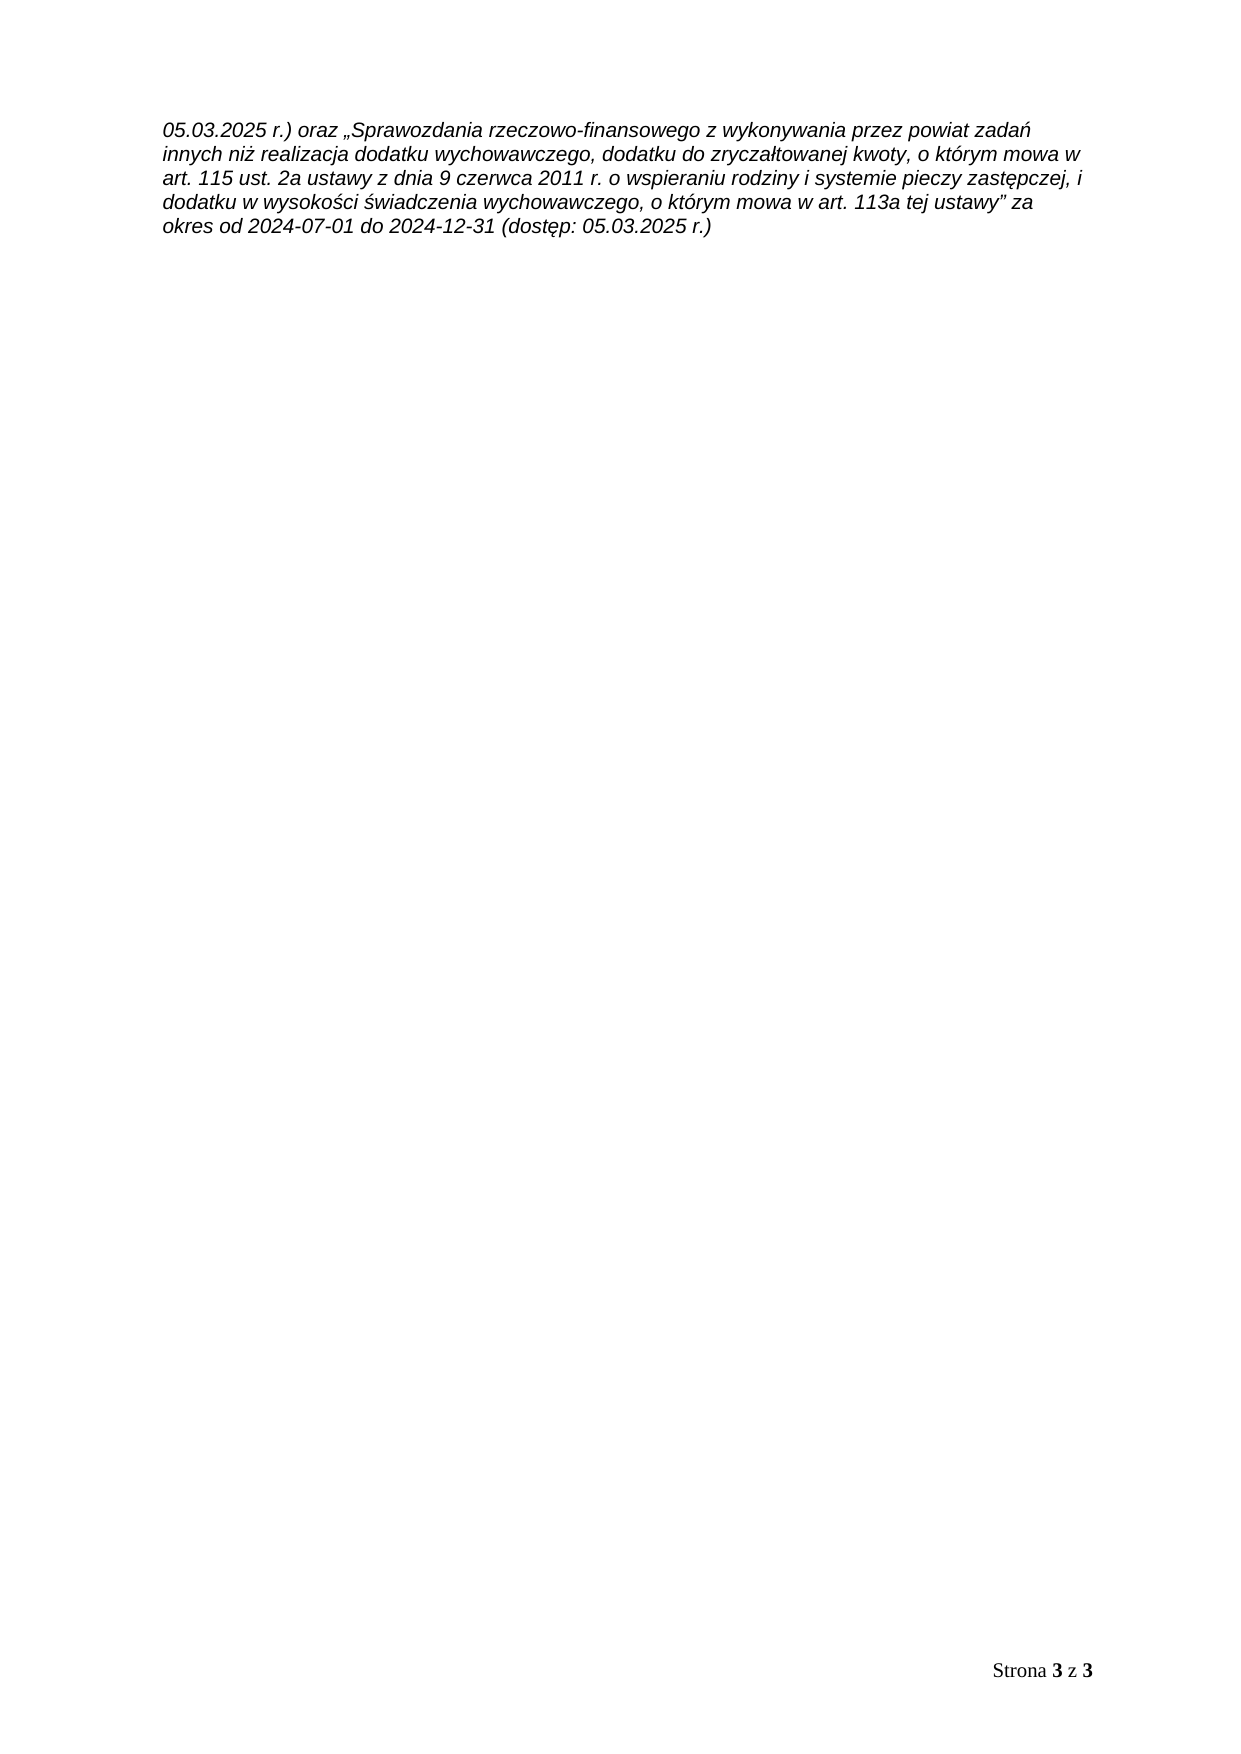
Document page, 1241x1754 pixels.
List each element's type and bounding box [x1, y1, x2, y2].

text [148, 118, 1092, 238]
